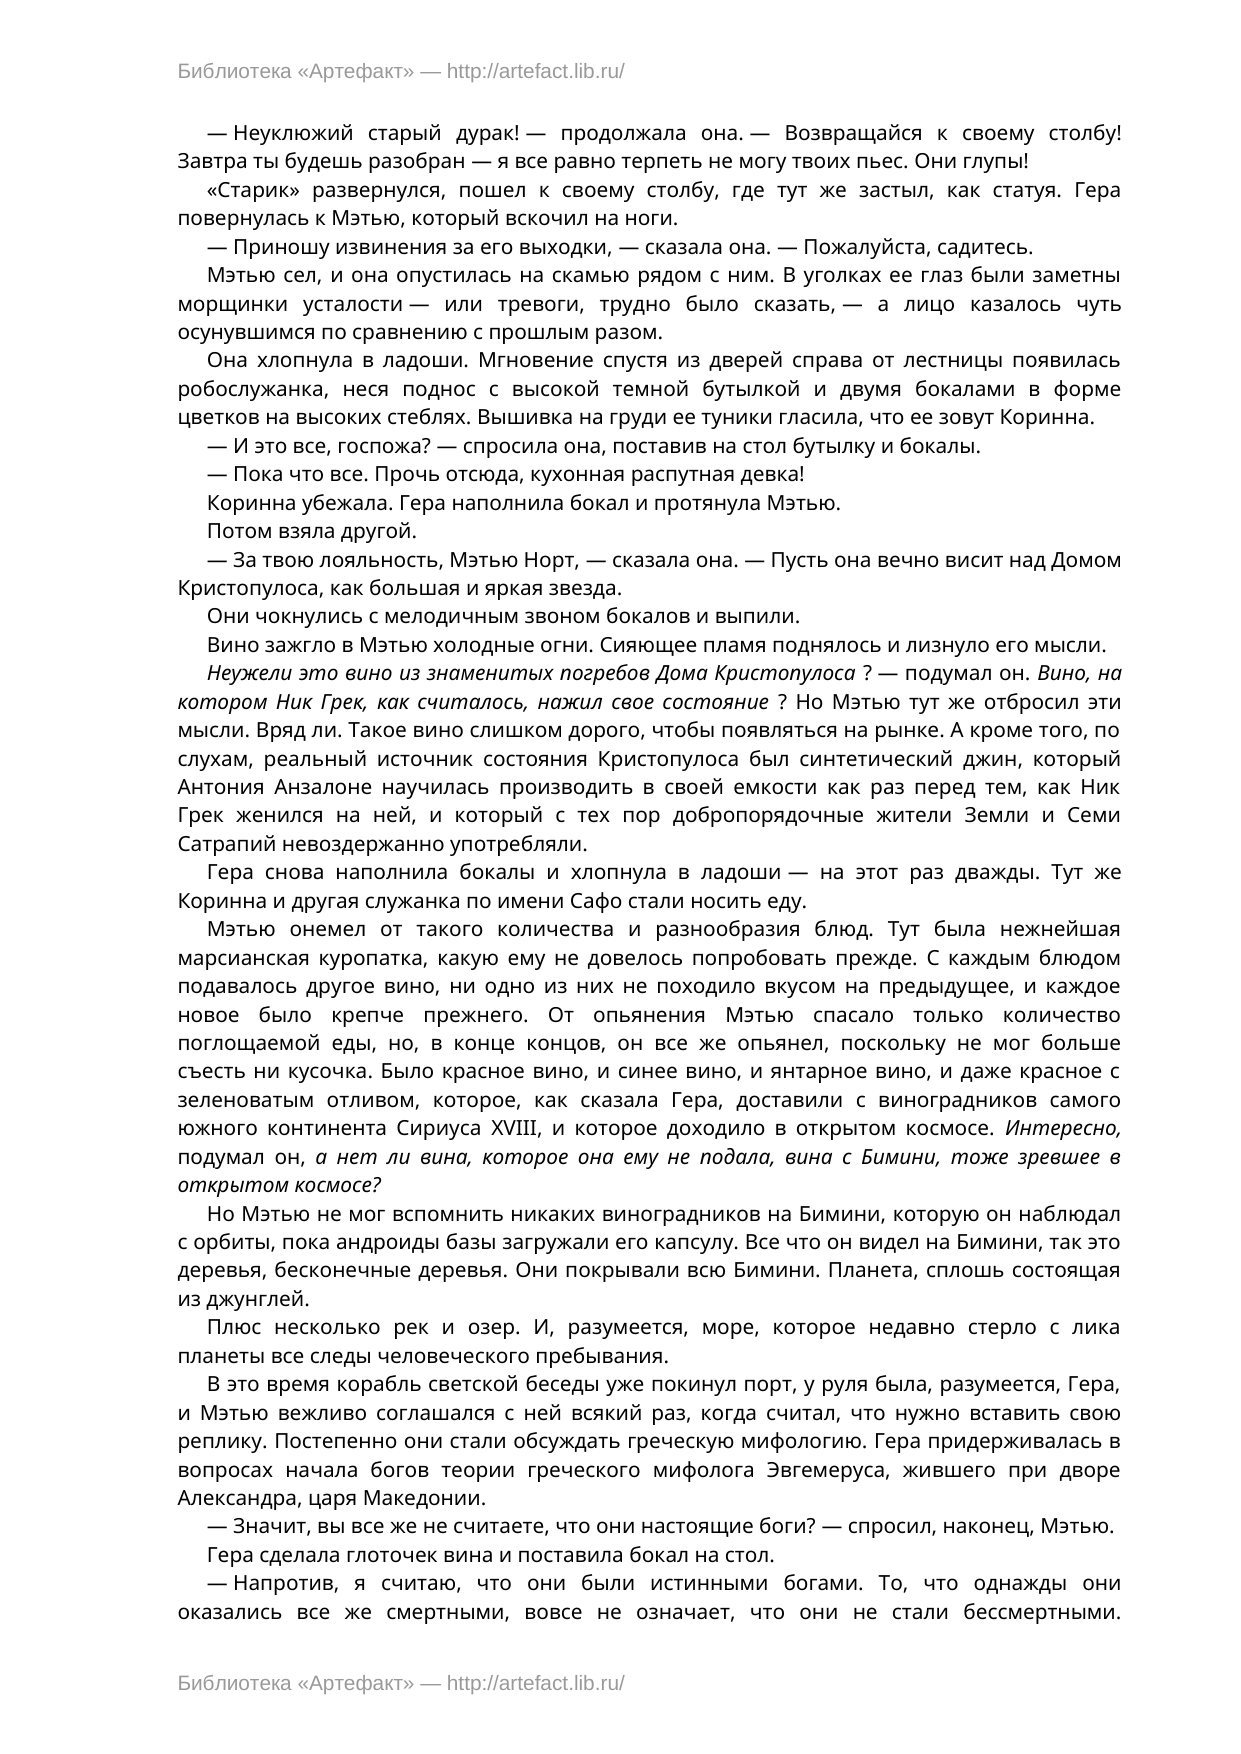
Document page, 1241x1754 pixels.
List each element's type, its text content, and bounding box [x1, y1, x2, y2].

text Но Мэтью не мог вспомнить никаких виноградников на Бимини, которую он наблюдал с орбиты, пока андроиды базы загружали его капсулу. Все что он видел на Бимини, так это деревья, бесконечные деревья. Они покрывали всю Бимини. Планета, сплошь состоящая из джунглей. [177, 1199, 1122, 1312]
text Гера снова наполнила бокалы и хлопнула в ладоши — на этот раз дважды. Тут же Коринна и другая служанка по имени Сафо стали носить еду. [177, 857, 1122, 914]
text — За твою лояльность, Мэтью Норт, — сказала она. — Пусть она вечно висит над Домом Кристопулоса, как большая и яркая звезда. [177, 545, 1122, 602]
text «Старик» развернулся, пошел к своему столбу, где тут же застыл, как статуя. Гера повернулась к Мэтью, который вскочил на ноги. [177, 175, 1122, 232]
text Гера сделала глоточек вина и поставила бокал на стол. [177, 1540, 1122, 1568]
text Мэтью онемел от такого количества и разнообразия блюд. Тут была нежнейшая марсианская куропатка, какую ему не довелось попробовать прежде. С каждым блюдом подавалось другое вино, ни одно из них не походило вкусом на предыдущее, и каждое новое было крепче прежнего. От опьянения Мэтью спасало только количество поглощаемой еды, но, в конце концов, он все же опьянел, поскольку не мог больше съесть ни кусочка. Было красное вино, и синее вино, и янтарное вино, и даже красное с зеленоватым отливом, которое, как сказала Гера, доставили с виноградников самого южного континента Сириуса XVIII, и которое доходило в открытом космосе. Интересно, подумал он, а нет ли вина, которое она ему не подала, вина с Бимини, тоже зревшее в открытом космосе? [177, 914, 1122, 1199]
text — Неуклюжий старый дурак! — продолжала она. — Возвращайся к своему столбу! Завтра ты будешь разобран — я все равно терпеть не могу твоих пьес. Они глупы! [177, 118, 1122, 175]
text — Приношу извинения за его выходки, — сказала она. — Пожалуйста, садитесь. [177, 232, 1122, 260]
text Потом взяла другой. [177, 516, 1122, 545]
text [177, 1568, 1122, 1625]
text Мэтью сел, и она опустилась на скамью рядом с ним. В уголках ее глаз были заметны морщинки усталости — или тревоги, трудно было сказать, — а лицо казалось чуть осунувшимся по сравнению с прошлым разом. [177, 260, 1122, 346]
text — И это все, госпожа? — спросила она, поставив на стол бутылку и бокалы. [177, 431, 1122, 459]
text Она хлопнула в ладоши. Мгновение спустя из дверей справа от лестницы появилась робослужанка, неся поднос с высокой темной бутылкой и двумя бокалами в форме цветков на высоких стеблях. Вышивка на груди ее туники гласила, что ее зовут Коринна. [177, 346, 1122, 431]
text Вино зажгло в Мэтью холодные огни. Сияющее пламя поднялось и лизнуло его мысли. [177, 630, 1122, 658]
text Коринна убежала. Гера наполнила бокал и протянула Мэтью. [177, 488, 1122, 516]
text Они чокнулись с мелодичным звоном бокалов и выпили. [177, 602, 1122, 630]
text — Значит, вы все же не считаете, что они настоящие боги? — спросил, наконец, Мэтью. [177, 1512, 1122, 1540]
text Неужели это вино из знаменитых погребов Дома Кристопулоса ? — подумал он. Вино, на котором Ник Грек, как считалось, нажил свое состояние ? Но Мэтью тут же отбросил эти мысли. Вряд ли. Такое вино слишком дорого, чтобы появляться на рынке. А кроме того, по слухам, реальный источник состояния Кристопулоса был синтетический джин, который Антония Анзалоне научилась производить в своей емкости как раз перед тем, как Ник Грек женился на ней, и который с тех пор добропорядочные жители Земли и Семи Сатрапий невоздержанно употребляли. [177, 658, 1122, 857]
text Плюс несколько рек и озер. И, разумеется, море, которое недавно стерло с лика планеты все следы человеческого пребывания. [177, 1312, 1122, 1369]
text — Пока что все. Прочь отсюда, кухонная распутная девка! [177, 459, 1122, 488]
text В это время корабль светской беседы уже покинул порт, у руля была, разумеется, Гера, и Мэтью вежливо соглашался с ней всякий раз, когда считал, что нужно вставить свою реплику. Постепенно они стали обсуждать греческую мифологию. Гера придерживалась в вопросах начала богов теории греческого мифолога Эвгемеруса, жившего при дворе Александра, царя Македонии. [177, 1369, 1122, 1512]
